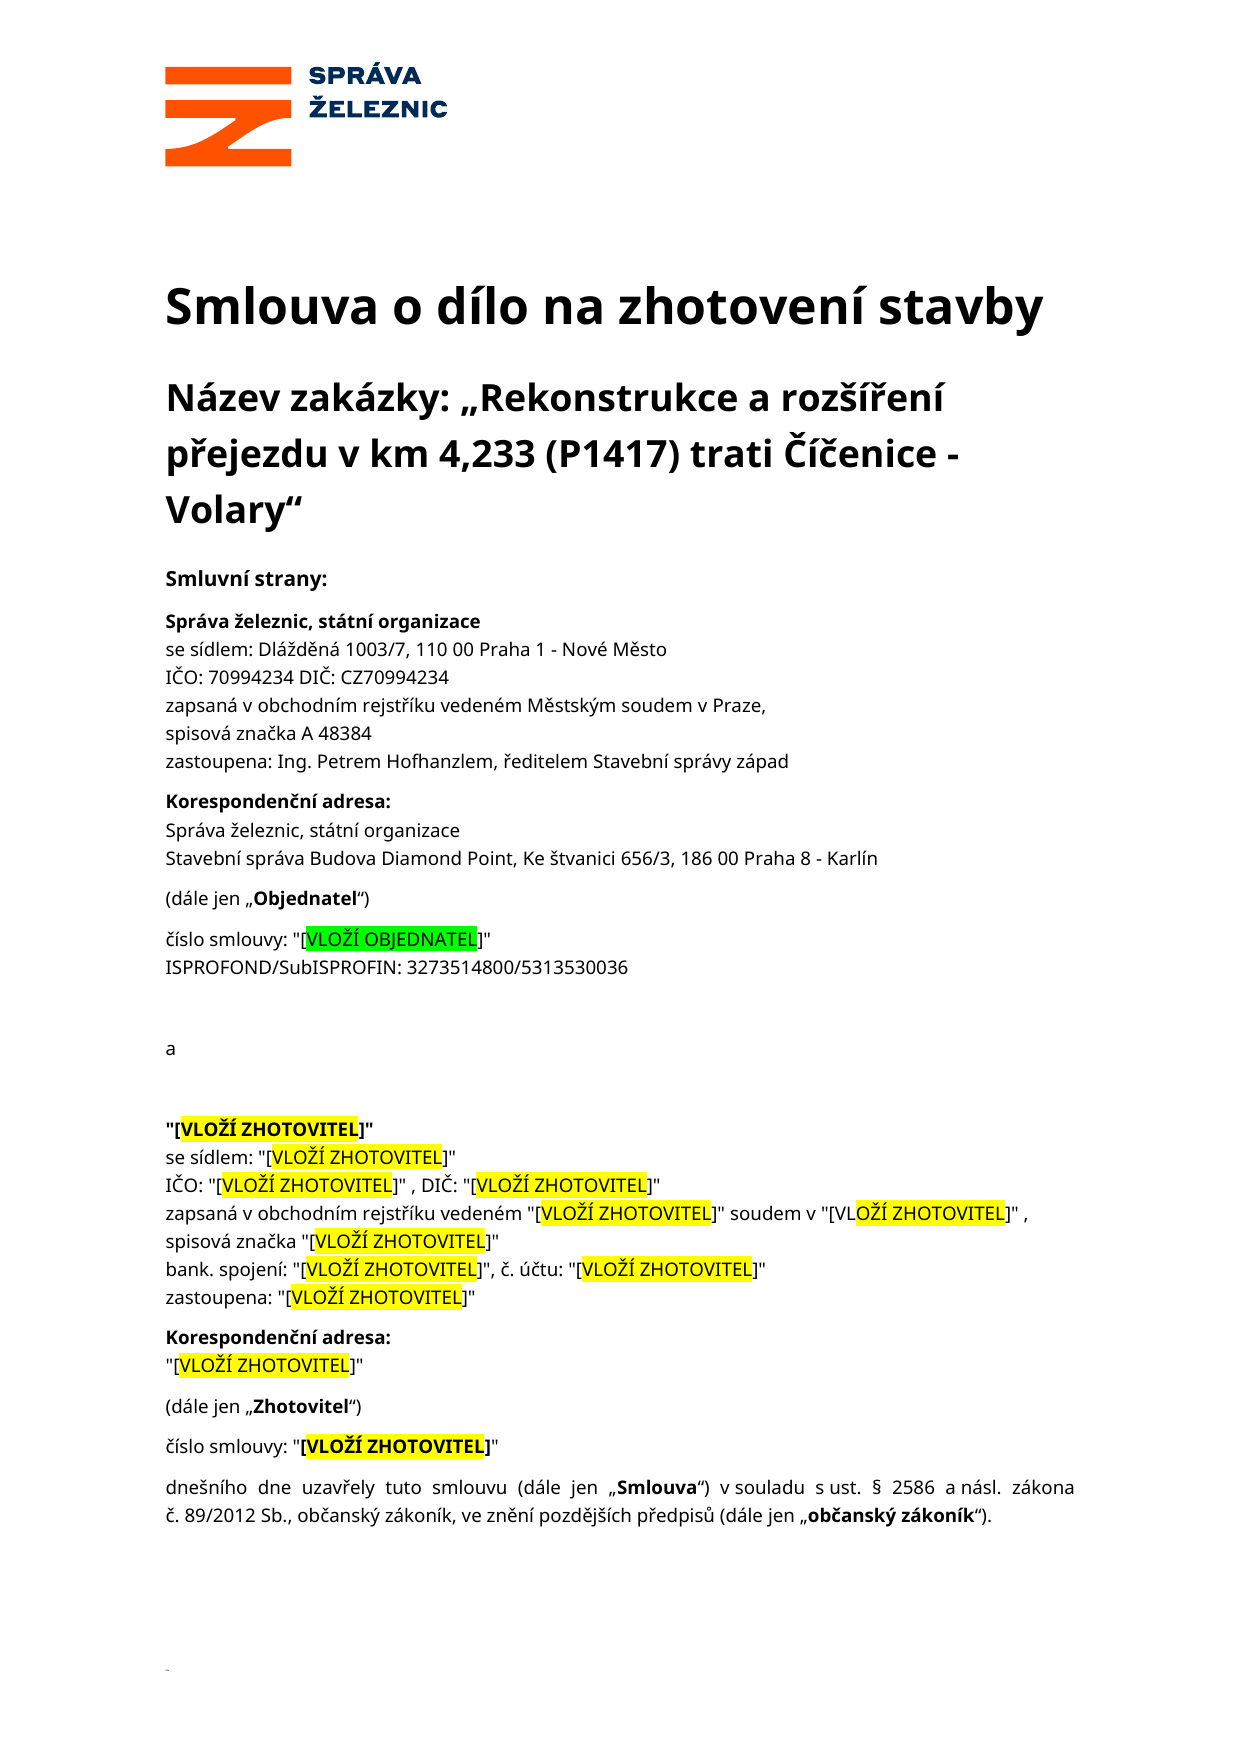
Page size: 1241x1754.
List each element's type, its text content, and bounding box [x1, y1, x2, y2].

text "[VLOŽÍ ZHOTOVITEL]" [349, 1353, 1075, 1378]
text spisová značka A 48384 [165, 720, 1075, 746]
text dnešního dne uzavřely tuto smlouvu (dále jen „Smlouva“) v souladu s ust. § 2586 a násl. zákona č. 89/2012 Sb., občanský zákoník, ve znění pozdějších předpisů (dále jen „občanský zákoník“). [165, 1474, 1075, 1528]
text zastoupena: "[VLOŽÍ ZHOTOVITEL]" [462, 1284, 1075, 1310]
text číslo smlouvy: "[VLOŽÍ OBJEDNATEL]" [165, 926, 306, 951]
text Korespondenční adresa: [165, 789, 1075, 814]
text (dále jen „Zhotovitel“) [165, 1393, 1075, 1419]
text (dále jen „Objednatel“) [165, 885, 1075, 911]
text zapsaná v obchodním rejstříku vedeném "[VLOŽÍ ZHOTOVITEL]" soudem v "[VLOŽÍ ZHOTOVITEL]" , [165, 1200, 541, 1226]
text a [165, 1035, 1075, 1061]
text "[VLOŽÍ ZHOTOVITEL]" [358, 1116, 1075, 1142]
text Smlouva o dílo na zhotovení stavby [165, 271, 1075, 339]
text zapsaná v obchodním rejstříku vedeném Městským soudem v Praze, [165, 692, 1075, 718]
text zastoupena: Ing. Petrem Hofhanzlem, ředitelem Stavební správy západ [165, 748, 1075, 774]
text se sídlem: Dlážděná 1003/7, 110 00 Praha 1 - Nové Město [165, 636, 1075, 662]
text bank. spojení: "[VLOŽÍ ZHOTOVITEL]", č. účtu: "[VLOŽÍ ZHOTOVITEL]" [752, 1256, 1075, 1282]
text Správa železnic, státní organizace [165, 608, 1075, 634]
text spisová značka "[VLOŽÍ ZHOTOVITEL]" [165, 1228, 315, 1254]
text číslo smlouvy: "[VLOŽÍ OBJEDNATEL]" [477, 926, 1075, 951]
text číslo smlouvy: "[VLOŽÍ ZHOTOVITEL]" [165, 1434, 306, 1459]
text se sídlem: "[VLOŽÍ ZHOTOVITEL]" [165, 1144, 272, 1169]
text Správa železnic, státní organizace [165, 817, 1075, 842]
text Korespondenční adresa: [165, 1325, 1075, 1350]
text se sídlem: "[VLOŽÍ ZHOTOVITEL]" [442, 1144, 1075, 1169]
text ISPROFOND/SubISPROFIN: 3273514800/5313530036 [165, 954, 1075, 979]
text Stavební správa Budova Diamond Point, Ke štvanici 656/3, 186 00 Praha 8 - Karlín [165, 845, 1075, 870]
text Název zakázky: „Rekonstrukce a rozšíření přejezdu v km 4,233 (P1417) trati Číčenice - Volary“ [165, 371, 1075, 534]
text spisová značka "[VLOŽÍ ZHOTOVITEL]" [485, 1228, 1075, 1254]
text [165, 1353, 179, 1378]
text IČO: "[VLOŽÍ ZHOTOVITEL]" , DIČ: "[VLOŽÍ ZHOTOVITEL]" [647, 1172, 1075, 1198]
text Smluvní strany: [165, 564, 1075, 593]
text zastoupena: "[VLOŽÍ ZHOTOVITEL]" [165, 1284, 291, 1310]
text IČO: 70994234 DIČ: CZ70994234 [165, 664, 1075, 690]
text číslo smlouvy: "[VLOŽÍ ZHOTOVITEL]" [484, 1434, 1075, 1459]
